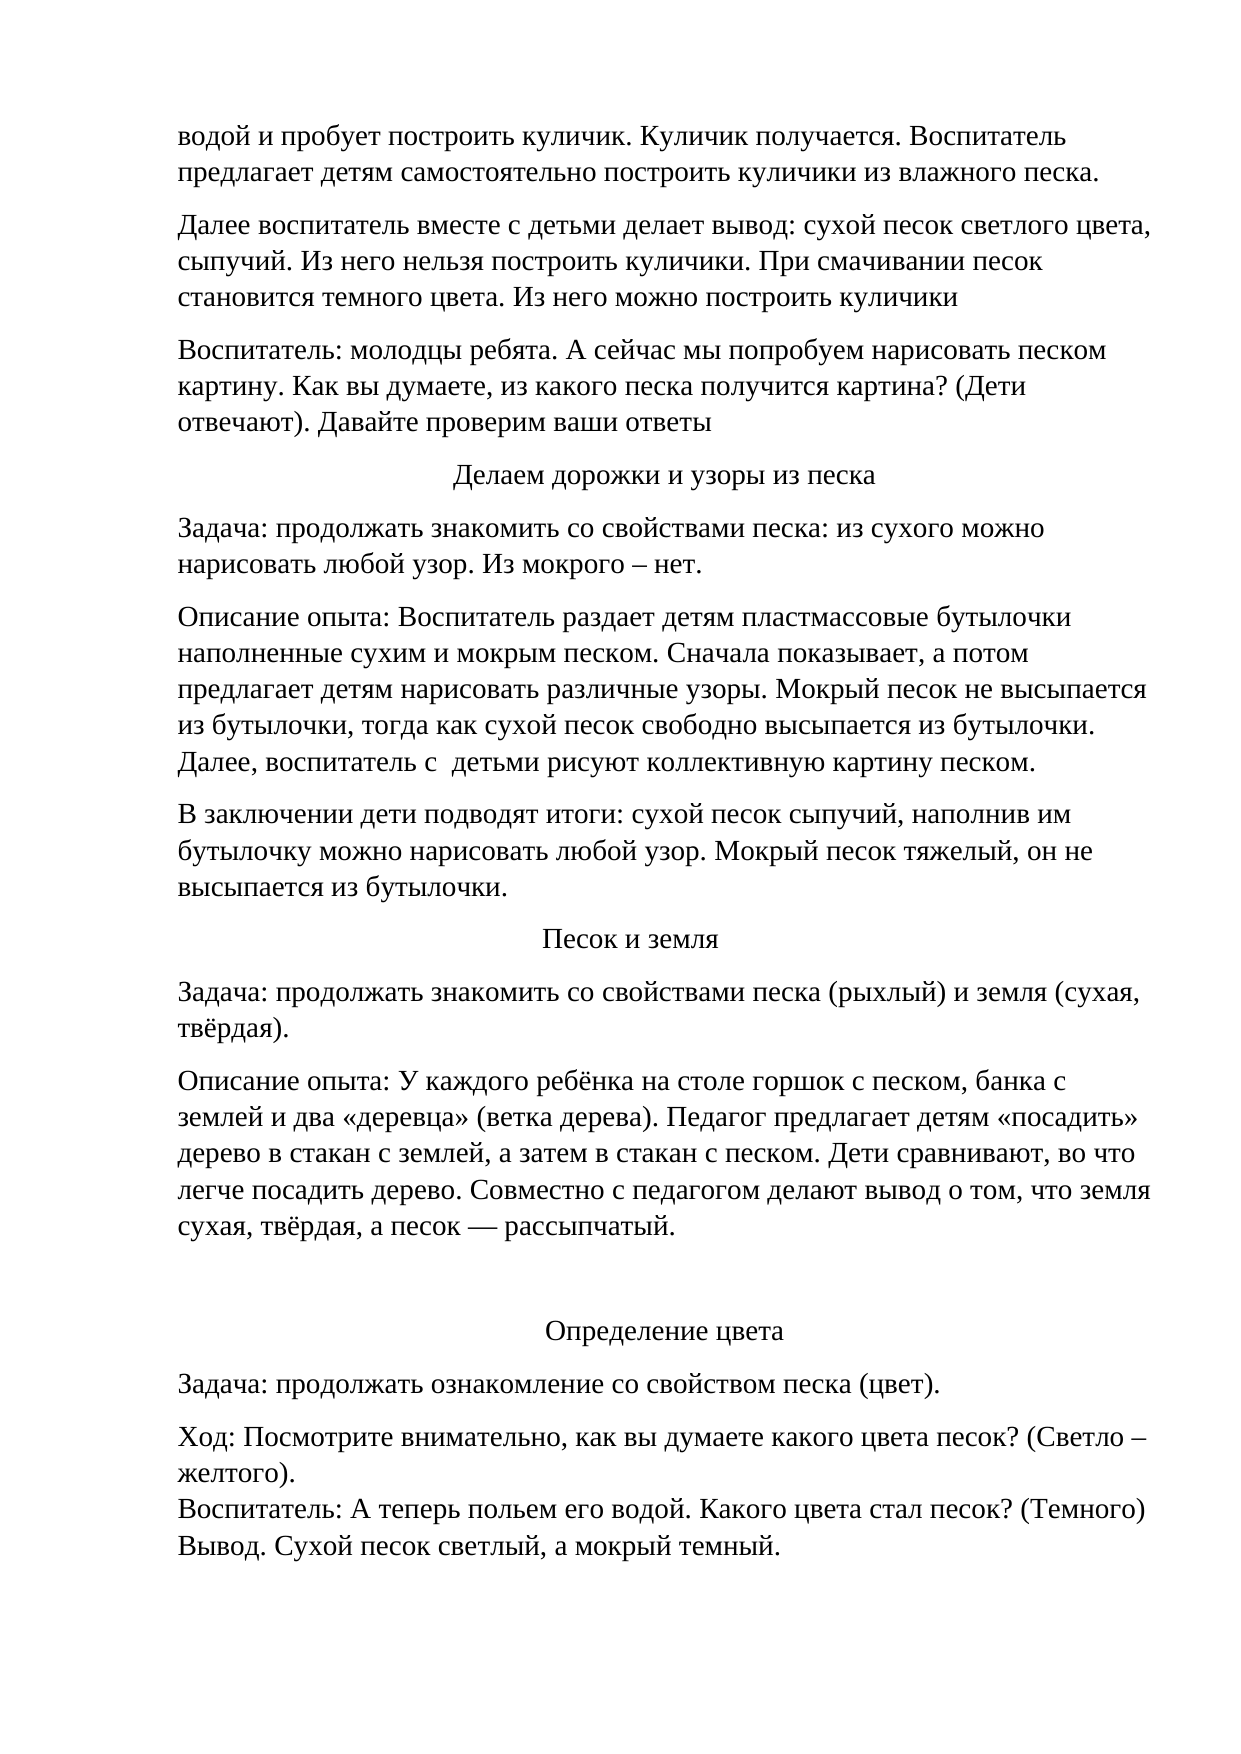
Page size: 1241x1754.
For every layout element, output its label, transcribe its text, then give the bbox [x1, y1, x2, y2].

text Ход: Посмотрите внимательно, как вы думаете какого цвета песок? (Светло – желтого). Воспитатель: А теперь польем его водой. Какого цвета стал песок? (Темного) Вывод. Сухой песок светлый, а мокрый темный. [177, 1419, 1152, 1592]
text Задача: продолжать ознакомление со свойством песка (цвет). [177, 1366, 1152, 1400]
text Воспитатель: молодцы ребята. А сейчас мы попробуем нарисовать песком картину. Как вы думаете, из какого песка получится картина? (Дети отвечают). Давайте проверим ваши ответы [177, 332, 1152, 438]
text Делаем дорожки и узоры из песка [177, 457, 1152, 491]
text В заключении дети подводят итоги: сухой песок сыпучий, наполнив им бутылочку можно нарисовать любой узор. Мокрый песок тяжелый, он не высыпается из бутылочки. [177, 796, 1152, 902]
text Определение цвета [177, 1313, 1152, 1347]
text Задача: продолжать знакомить со свойствами песка: из сухого можно нарисовать любой узор. Из мокрого – нет. [177, 510, 1152, 580]
text Песок и земля [177, 922, 1152, 955]
text Задача: продолжать знакомить со свойствами песка (рыхлый) и земля (сухая, твёрдая). [177, 974, 1152, 1044]
text Описание опыта: У каждого ребёнка на столе горшок с песком, банка с землей и два «деревца» (ветка дерева). Педагог предлагает детям «посадить» дерево в стакан с землей, а затем в стакан с песком. Дети сравнивают, во что легче посадить дерево. Совместно с педагогом делают вывод о том, что земля сухая, твёрдая, а песок — рассыпчатый. [177, 1063, 1152, 1241]
text Далее воспитатель вместе с детьми делает вывод: сухой песок светлого цвета, сыпучий. Из него нельзя построить куличики. При смачивании песок становится темного цвета. Из него можно построить куличики [177, 207, 1152, 313]
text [177, 118, 1152, 188]
text Описание опыта: Воспитатель раздает детям пластмассовые бутылочки наполненные сухим и мокрым песком. Сначала показывает, а потом предлагает детям нарисовать различные узоры. Мокрый песок не высыпается из бутылочки, тогда как сухой песок свободно высыпается из бутылочки. Далее, воспитатель с детьми рисуют коллективную картину песком. [177, 599, 1152, 777]
